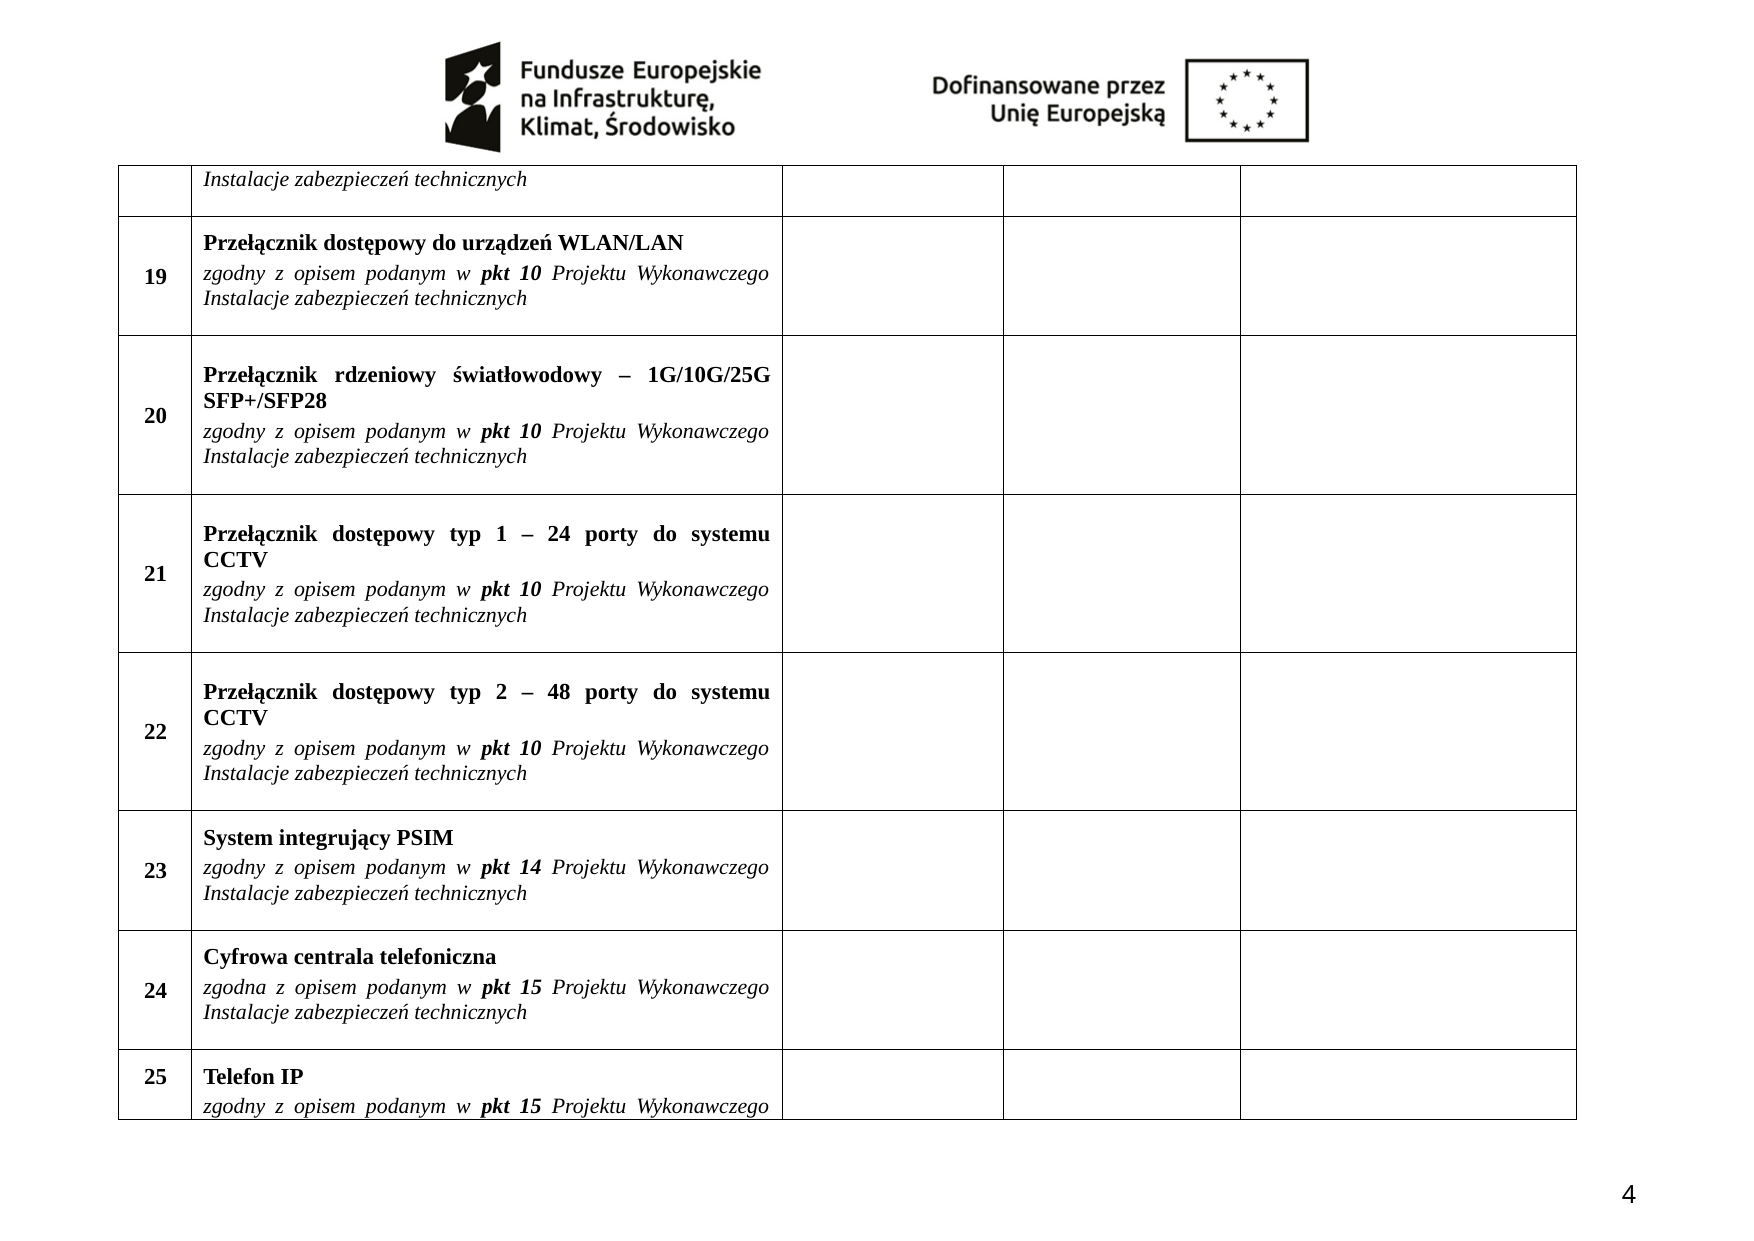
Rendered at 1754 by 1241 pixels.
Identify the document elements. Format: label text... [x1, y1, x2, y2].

table_cell 25 [119, 1050, 191, 1118]
table_cell [1241, 811, 1576, 930]
table_cell Przełącznik dostępowy do urządzeń WLAN/LAN zgodny z opisem podanym w pkt 10 Projektu Wykonawczego Instalacje zabezpieczeń technicznych [192, 217, 782, 335]
table_cell [783, 495, 1003, 652]
table_cell Przełącznik dostępowy typ 1 – 24 porty do systemu CCTV zgodny z opisem podanym w pkt 10 Projektu Wykonawczego Instalacje zabezpieczeń technicznych [192, 495, 782, 652]
table_cell Telefon IP zgodny z opisem podanym w pkt 15 Projektu Wykonawczego Instalacje zabezpieczeń technicznych [192, 1050, 782, 1118]
table_cell [1004, 495, 1240, 652]
table_cell [1004, 336, 1240, 493]
table_cell 21 [119, 495, 191, 652]
table_cell [1004, 217, 1240, 335]
table_cell [783, 1050, 1003, 1118]
table_cell [1241, 495, 1576, 652]
table_cell [783, 217, 1003, 335]
table_cell 20 [119, 336, 191, 493]
table_cell [1241, 336, 1576, 493]
table_cell [1004, 653, 1240, 810]
table_cell System integrujący PSIM zgodny z opisem podanym w pkt 14 Projektu Wykonawczego Instalacje zabezpieczeń technicznych [192, 811, 782, 930]
table_cell [783, 653, 1003, 810]
table_cell [1241, 1050, 1576, 1118]
table_cell 18 [119, 166, 191, 216]
table_cell 23 [119, 811, 191, 930]
table_cell [1004, 166, 1240, 216]
table_cell 24 [119, 931, 191, 1049]
table_cell Przełącznik rdzeniowy światłowodowy – 1G/10G/25G SFP+/SFP28 zgodny z opisem podanym w pkt 10 Projektu Wykonawczego Instalacje zabezpieczeń technicznych [192, 336, 782, 493]
table_cell [783, 931, 1003, 1049]
table_cell [1004, 931, 1240, 1049]
table_cell [1241, 217, 1576, 335]
table_cell Switch rdzeniowy dostępowy CCTV zgodny z opisem podanym w pkt 10 Projektu Wykonawczego Instalacje zabezpieczeń technicznych [192, 166, 782, 216]
table_cell Cyfrowa centrala telefoniczna zgodna z opisem podanym w pkt 15 Projektu Wykonawczego Instalacje zabezpieczeń technicznych [192, 931, 782, 1049]
table_cell [783, 336, 1003, 493]
table_cell Przełącznik dostępowy typ 2 – 48 porty do systemu CCTV zgodny z opisem podanym w pkt 10 Projektu Wykonawczego Instalacje zabezpieczeń technicznych [192, 653, 782, 810]
table_cell [1004, 811, 1240, 930]
table_cell [783, 166, 1003, 216]
table_cell [1241, 931, 1576, 1049]
picture [404, 29, 1350, 165]
table_cell [1004, 1050, 1240, 1118]
table_cell 19 [119, 217, 191, 335]
table_cell 22 [119, 653, 191, 810]
table_cell [1241, 166, 1576, 216]
table_cell [1241, 653, 1576, 810]
table_cell [783, 811, 1003, 930]
